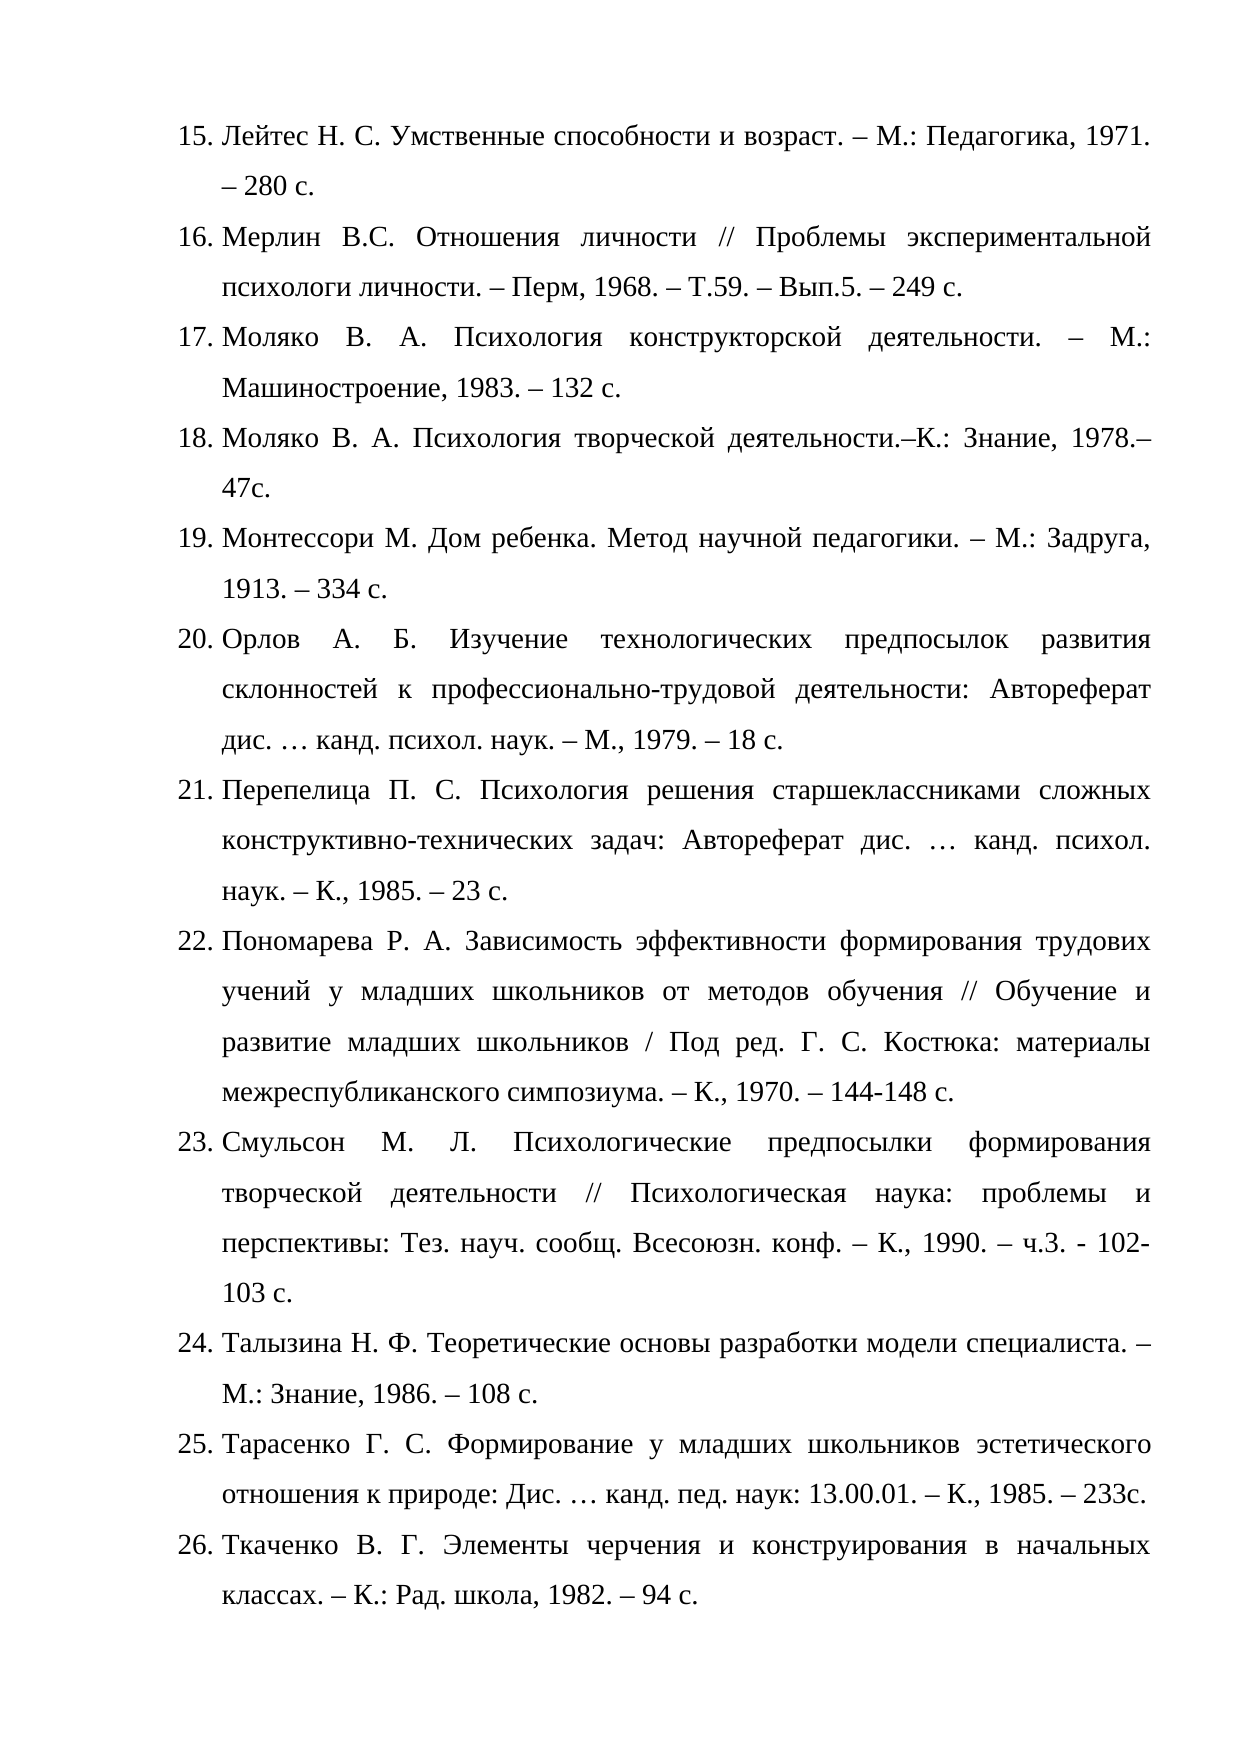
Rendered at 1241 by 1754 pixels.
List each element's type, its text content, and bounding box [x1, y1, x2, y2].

list Моляко В. А. Психология конструкторской деятельности. – М.: Машиностроение, 1983. – 132 с. [177, 319, 1152, 403]
list Лейтес Н. С. Умственные способности и возраст. – М.: Педагогика, 1971. – 280 с. [177, 118, 1152, 202]
list Ткаченко В. Г. Элементы черчения и конструирования в начальных классах. – К.: Рад. школа, 1982. – 94 с. [177, 1527, 1152, 1611]
list Орлов А. Б. Изучение технологических предпосылок развития склонностей к профессионально-трудовой деятельности: Автореферат дис. … канд. психол. наук. – М., 1979. – 18 с. [177, 621, 1152, 755]
list Пономарева Р. А. Зависимость эффективности формирования трудових учений у младших школьников от методов обучения // Обучение и развитие младших школьников / Под ред. Г. С. Костюка: материалы межреспубликанского симпозиума. – К., 1970. – 144-148 с. [177, 923, 1152, 1108]
list Мерлин В.С. Отношения личности // Проблемы экспериментальной психологи личности. – Перм, 1968. – Т.59. – Вып.5. – 249 с. [177, 219, 1152, 303]
list Смульсон М. Л. Психологические предпосылки формирования творческой деятельности // Психологическая наука: проблемы и перспективы: Тез. науч. сообщ. Всесоюзн. конф. – К., 1990. – ч.3. - 102-103 с. [177, 1124, 1152, 1309]
list Монтессори М. Дом ребенка. Метод научной педагогики. – М.: Задруга, 1913. – 334 с. [177, 521, 1152, 604]
list Талызина Н. Ф. Теоретические основы разработки модели специалиста. – М.: Знание, 1986. – 108 с. [177, 1326, 1152, 1409]
list Моляко В. А. Психология творческой деятельности.–К.: Знание, 1978.–47с. [177, 420, 1152, 504]
list Тарасенко Г. С. Формирование у младших школьников эстетического отношения к природе: Дис. … канд. пед. наук: 13.00.01. – К., 1985. – 233с. [177, 1426, 1152, 1510]
list Перепелица П. С. Психология решения старшеклассниками сложных конструктивно-технических задач: Автореферат дис. … канд. психол. наук. – К., 1985. – 23 с. [177, 772, 1152, 906]
